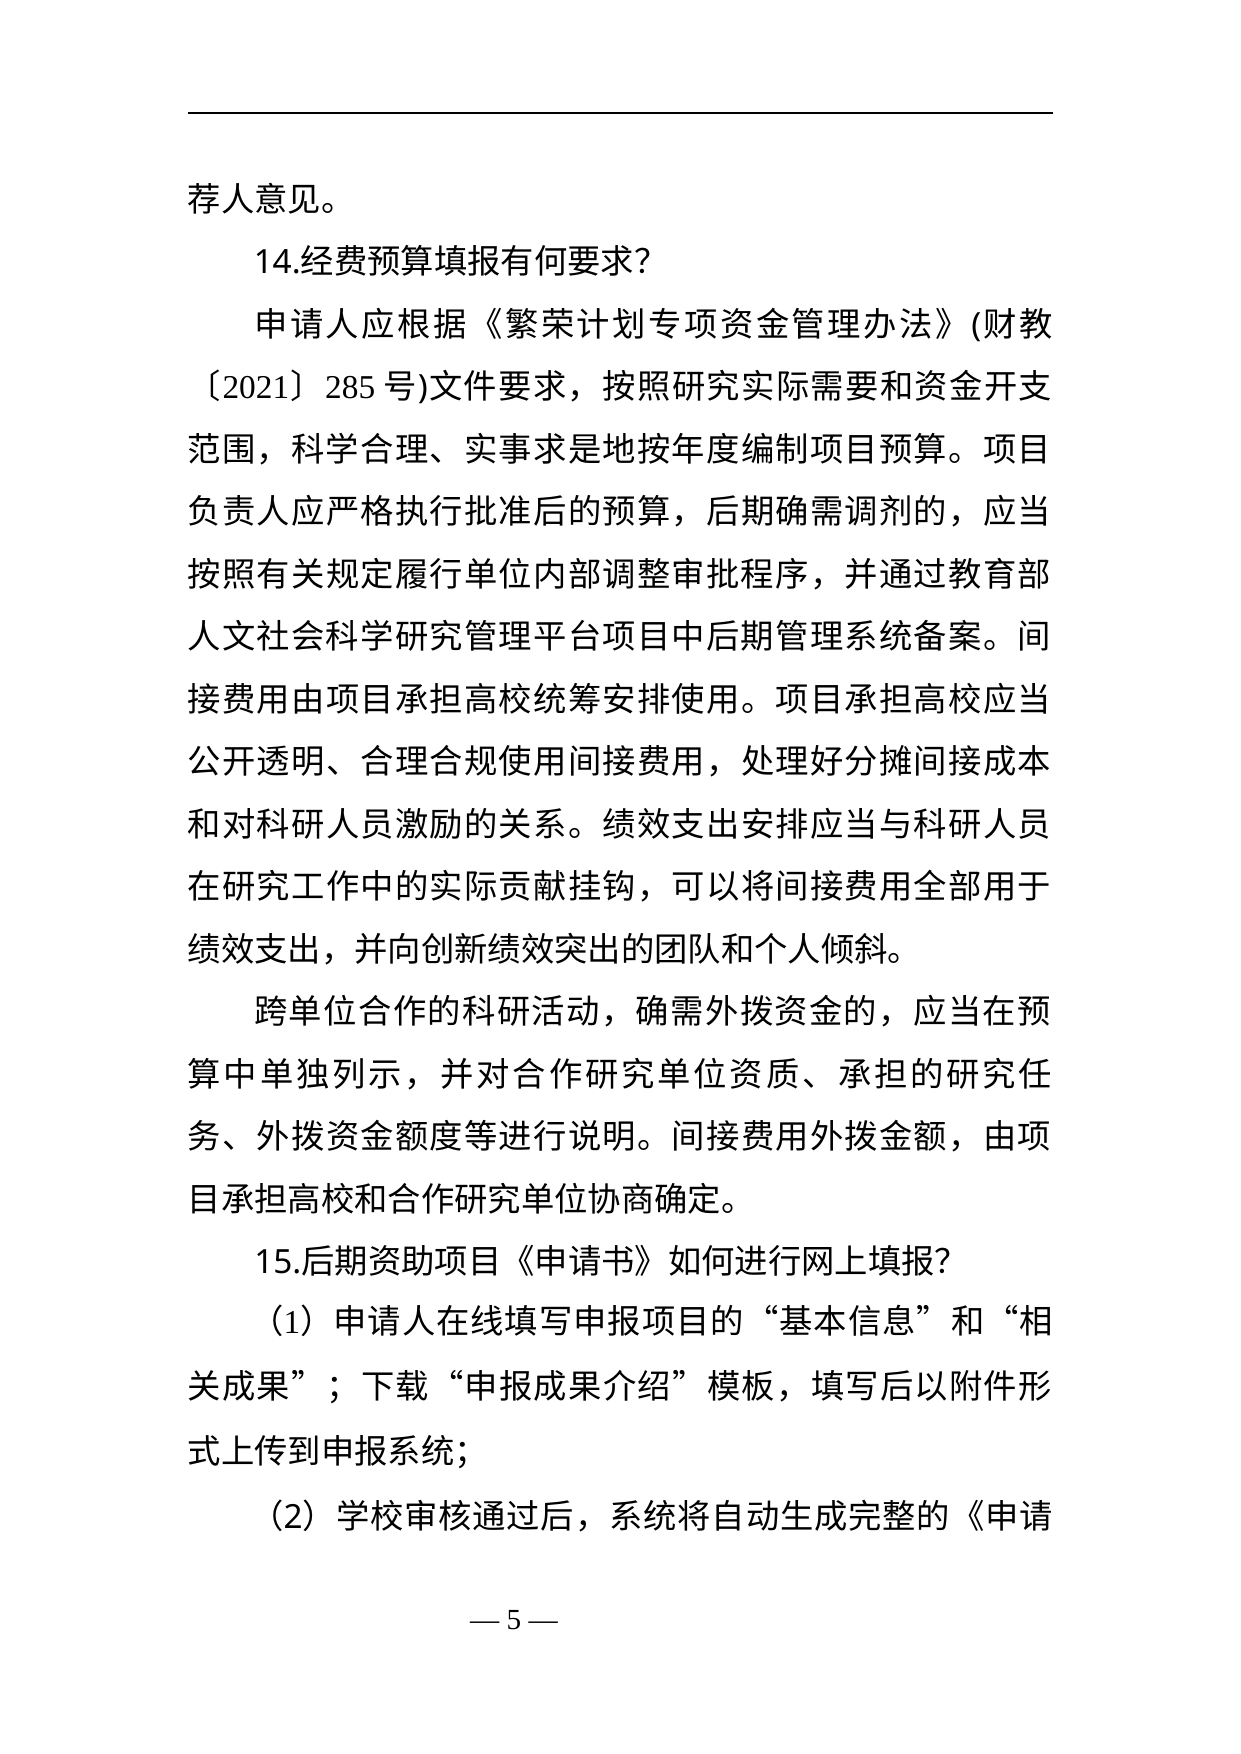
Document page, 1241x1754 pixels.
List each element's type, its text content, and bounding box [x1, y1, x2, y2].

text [187, 161, 1053, 224]
text 跨单位合作的科研活动，确需外拨资金的，应当在预算中单独列示，并对合作研究单位资质、承担的研究任务、外拨资金额度等进行说明。间接费用外拨金额，由项目承担高校和合作研究单位协商确定。 [187, 974, 1053, 1224]
text 15.后期资助项目《申请书》如何进行网上填报？ [187, 1224, 1053, 1286]
text 申请人应根据《繁荣计划专项资金管理办法》(财教〔2021〕285号)文件要求，按照研究实际需要和资金开支范围，科学合理、实事求是地按年度编制项目预算。项目负责人应严格执行批准后的预算，后期确需调剂的，应当按照有关规定履行单位内部调整审批程序，并通过教育部人文社会科学研究管理平台项目中后期管理系统备案。间接费用由项目承担高校统筹安排使用。项目承担高校应当公开透明、合理合规使用间接费用，处理好分摊间接成本和对科研人员激励的关系。绩效支出安排应当与科研人员在研究工作中的实际贡献挂钩，可以将间接费用全部用于绩效支出，并向创新绩效突出的团队和个人倾斜。 [187, 286, 1053, 974]
list 申请人在线填写申报项目的“基本信息”和“相关成果”；下载“申报成果介绍”模板，填写后以附件形式上传到申报系统； [187, 1286, 1053, 1481]
text 14.经费预算填报有何要求？ [187, 224, 1053, 286]
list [187, 1481, 1053, 1546]
